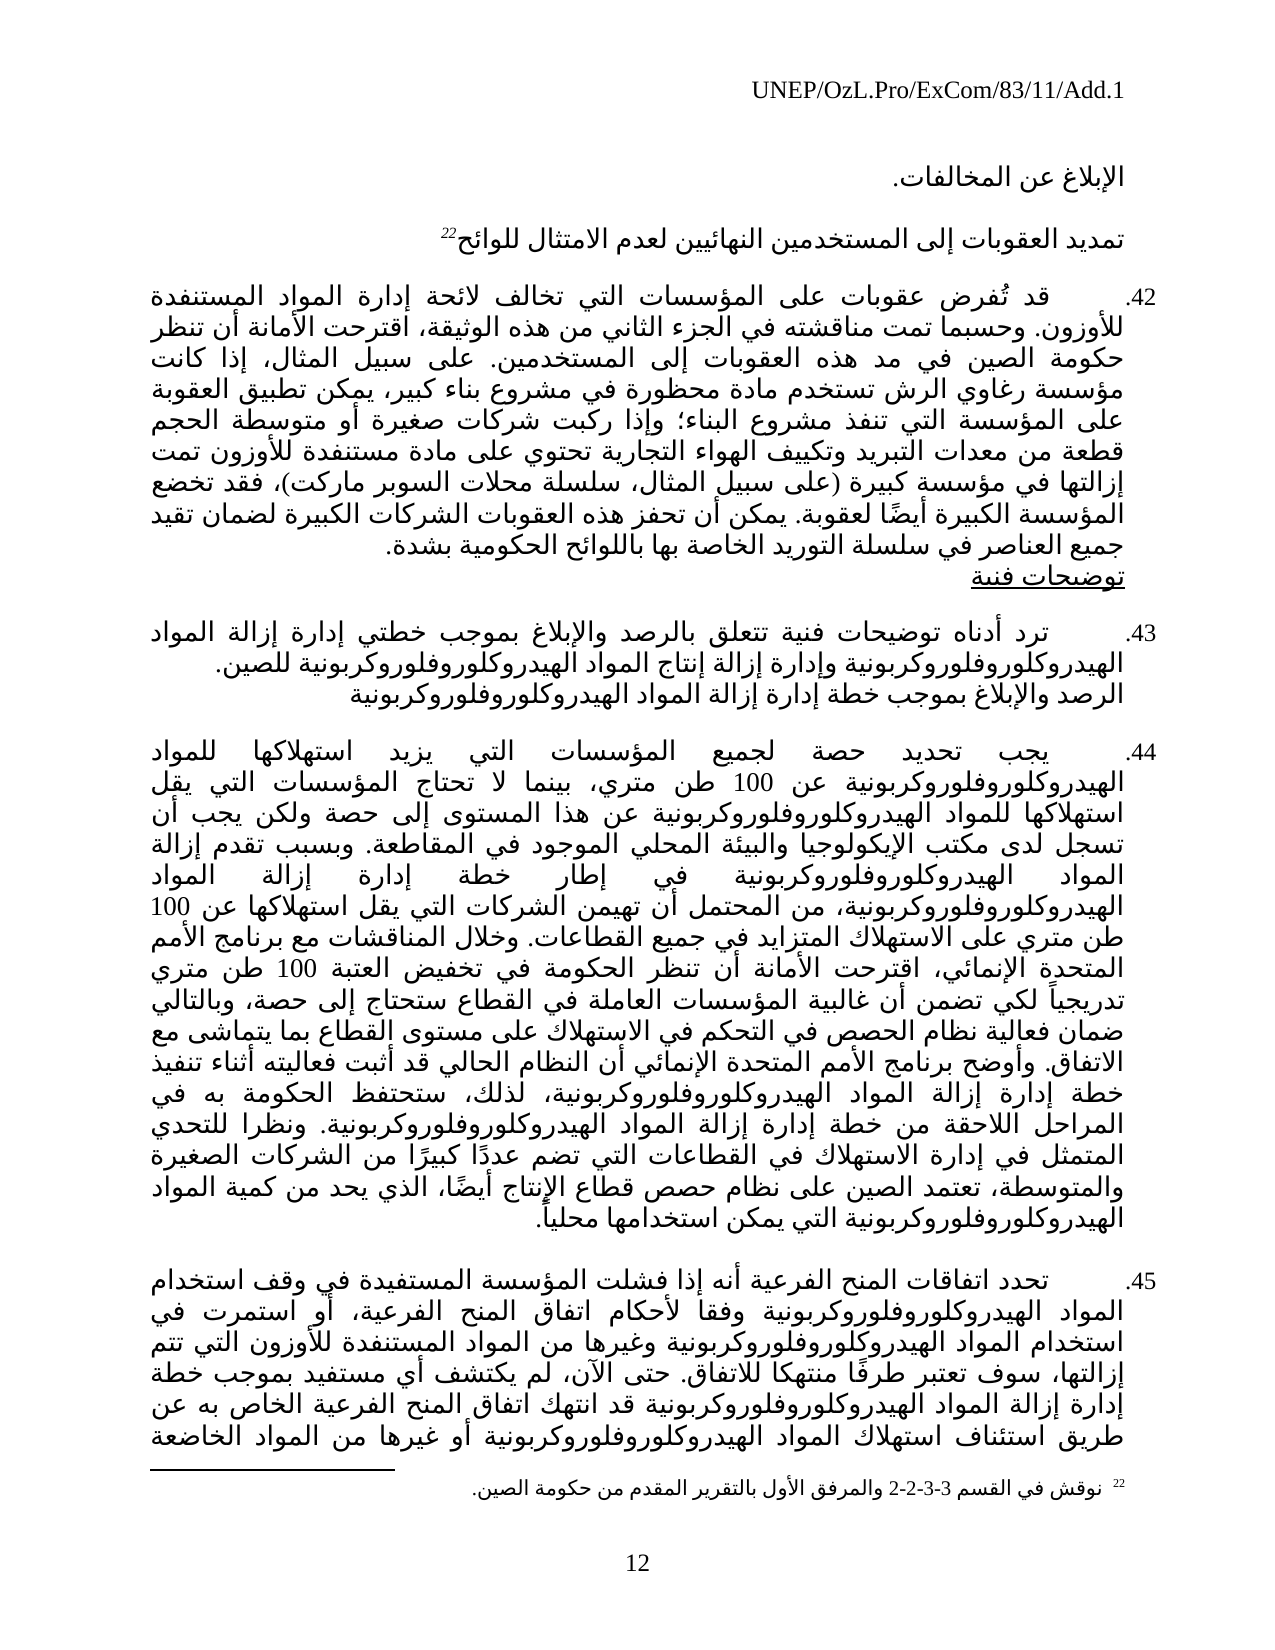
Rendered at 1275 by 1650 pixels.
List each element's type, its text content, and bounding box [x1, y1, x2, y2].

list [150, 1264, 1125, 1451]
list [150, 161, 1125, 192]
list تمديد العقوبات إلى المستخدمين النهائيين لعدم الامتثال للوائح [150, 223, 1125, 255]
list ترد أدناه توضيحات فنية تتعلق بالرصد والإبلاغ بموجب خطتي إدارة إزالة المواد الهيدروكلوروفلوروكربونية وإدارة إزالة إنتاج المواد الهيدروكلوروفلوروكربونية للصين. [150, 616, 1125, 678]
list توضيحات فنية [150, 560, 1125, 591]
list يجب تحديد حصة لجميع المؤسسات التي يزيد استهلاكها للمواد الهيدروكلوروفلوروكربونية عن 100 طن متري، بينما لا تحتاج المؤسسات التي يقل استهلاكها للمواد الهيدروكلوروفلوروكربونية عن هذا المستوى إلى حصة ولكن يجب أن تسجل لدى مكتب الإيكولوجيا والبيئة المحلي الموجود في المقاطعة. وبسبب تقدم إزالة المواد الهيدروكلوروفلوروكربونية في إطار خطة إدارة إزالة المواد الهيدروكلوروفلوروكربونية، من المحتمل أن تهيمن الشركات التي يقل استهلاكها عن 100 طن متري على الاستهلاك المتزايد في جميع القطاعات. وخلال المناقشات مع برنامج الأمم المتحدة الإنمائي، اقترحت الأمانة أن تنظر الحكومة في تخفيض العتبة 100 طن متري تدريجياً لكي تضمن أن غالبية المؤسسات العاملة في القطاع ستحتاج إلى حصة، وبالتالي ضمان فعالية نظام الحصص في التحكم في الاستهلاك على مستوى القطاع بما يتماشى مع الاتفاق. وأوضح برنامج الأمم المتحدة الإنمائي أن النظام الحالي قد أثبت فعاليته أثناء تنفيذ خطة إدارة إزالة المواد الهيدروكلوروفلوروكربونية، لذلك، ستحتفظ الحكومة به في المراحل اللاحقة من خطة إدارة إزالة المواد الهيدروكلوروفلوروكربونية. ونظرا للتحدي المتمثل في إدارة الاستهلاك في القطاعات التي تضم عددًا كبيرًا من الشركات الصغيرة والمتوسطة، تعتمد الصين على نظام حصص قطاع الإنتاج أيضًا، الذي يحد من كمية المواد الهيدروكلوروفلوروكربونية التي يمكن استخدامها محلياً. [150, 734, 1125, 1233]
list قد تُفرض عقوبات على المؤسسات التي تخالف لائحة إدارة المواد المستنفدة للأوزون. وحسبما تمت مناقشته في الجزء الثاني من هذه الوثيقة، اقترحت الأمانة أن تنظر حكومة الصين في مد هذه العقوبات إلى المستخدمين. على سبيل المثال، إذا كانت مؤسسة رغاوي الرش تستخدم مادة محظورة في مشروع بناء كبير، يمكن تطبيق العقوبة على المؤسسة التي تنفذ مشروع البناء؛ وإذا ركبت شركات صغيرة أو متوسطة الحجم قطعة من معدات التبريد وتكييف الهواء التجارية تحتوي على مادة مستنفدة للأوزون تمت إزالتها في مؤسسة كبيرة (على سبيل المثال، سلسلة محلات السوبر ماركت)، فقد تخضع المؤسسة الكبيرة أيضًا لعقوبة. يمكن أن تحفز هذه العقوبات الشركات الكبيرة لضمان تقيد جميع العناصر في سلسلة التوريد الخاصة بها باللوائح الحكومية بشدة. [150, 280, 1125, 560]
list الرصد والإبلاغ بموجب خطة إدارة إزالة المواد الهيدروكلوروفلوروكربونية [150, 678, 1125, 709]
